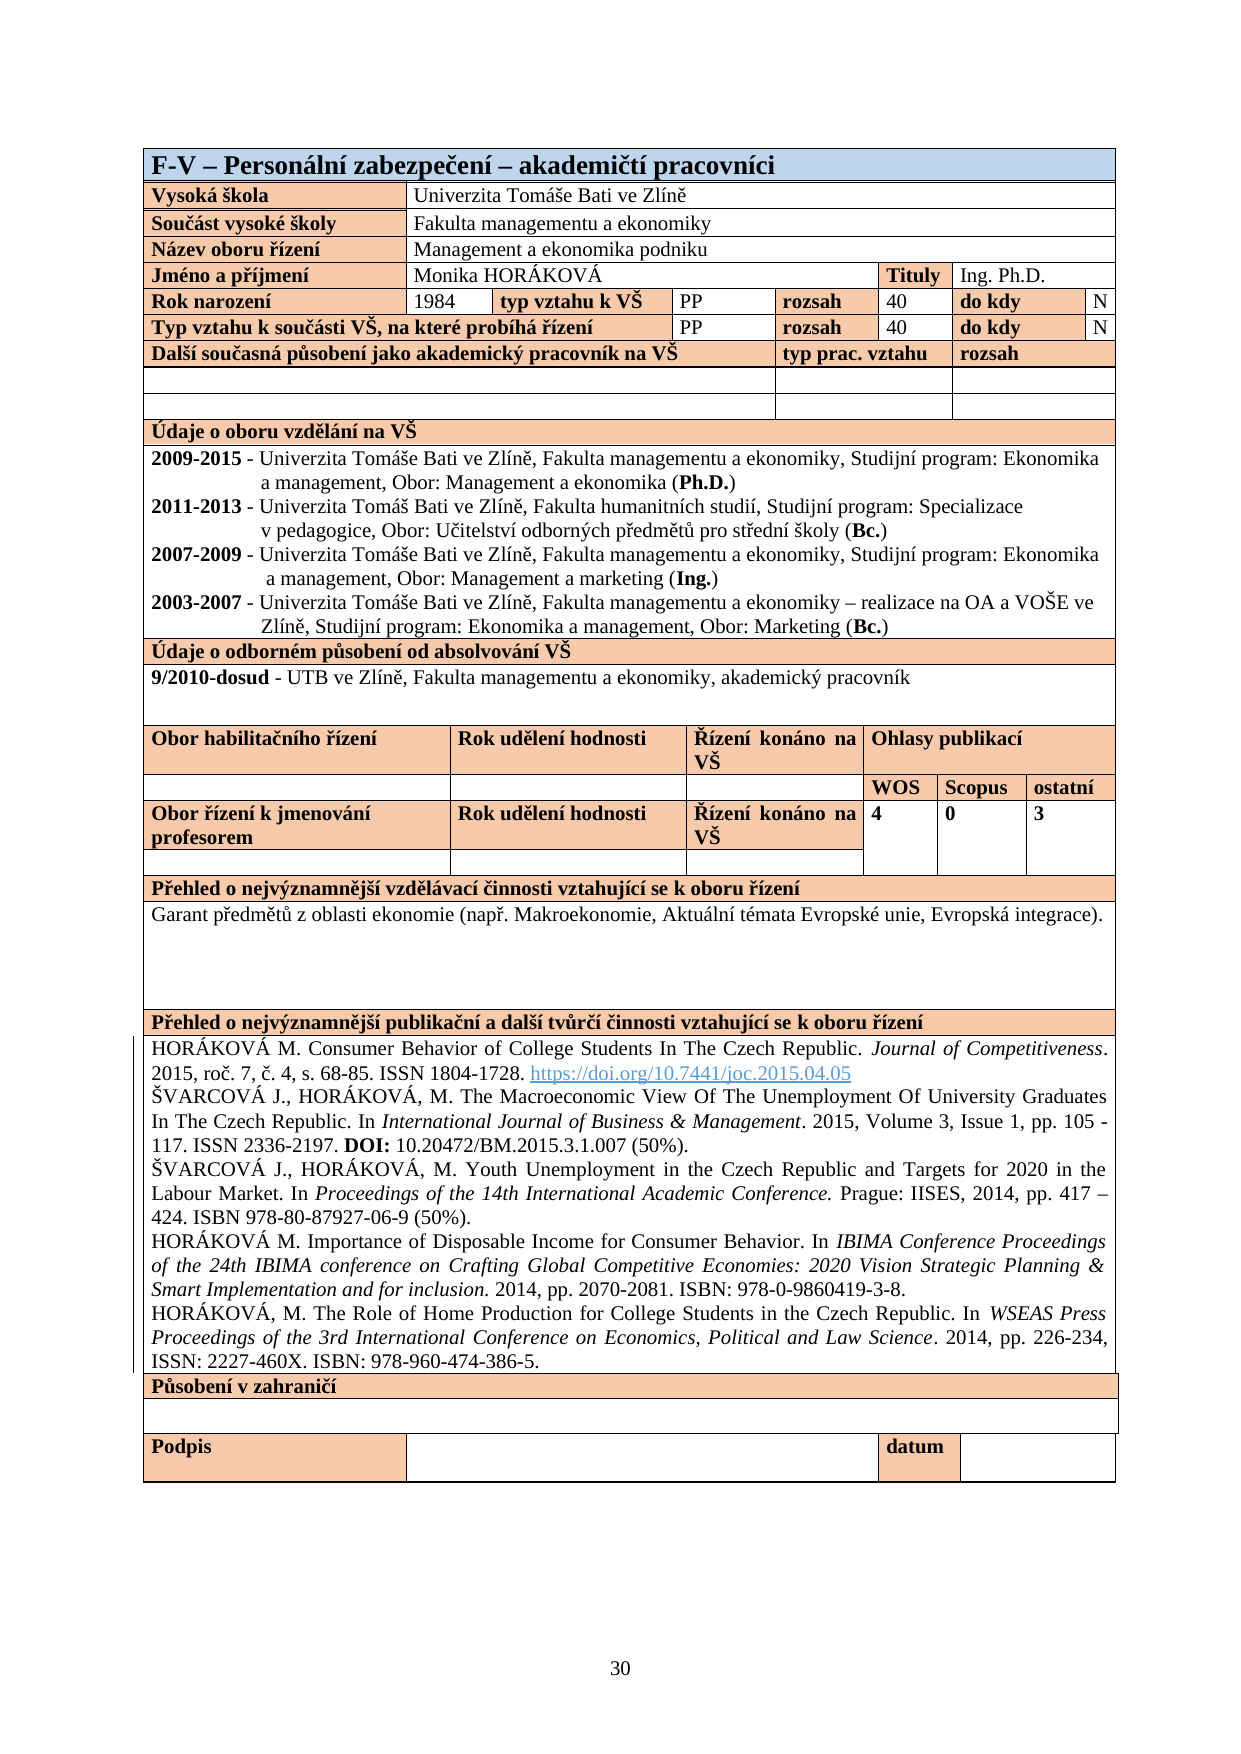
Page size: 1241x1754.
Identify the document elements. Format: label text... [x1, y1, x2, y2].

table_cell [961, 1434, 1115, 1481]
table_cell Rok udělení hodnosti [451, 726, 686, 774]
table_cell 40 [879, 315, 952, 340]
table_cell [144, 850, 450, 875]
table_cell [687, 775, 863, 800]
table_cell [953, 394, 1115, 418]
table_cell Přehled o nejvýznamnější vzdělávací činnosti vztahující se k oboru řízení [144, 876, 1115, 901]
table_cell Rok narození [144, 289, 406, 314]
table_cell Řízení konáno na VŠ [687, 726, 863, 774]
table_cell Obor řízení k jmenování profesorem [144, 801, 450, 849]
table_cell typ vztahu k VŠ [493, 289, 672, 314]
table_cell 0 [938, 801, 1026, 875]
table_cell [451, 775, 686, 800]
table_cell Působení v zahraničí [144, 1374, 1118, 1398]
table_cell 40 [879, 289, 952, 314]
table_cell Součást vysoké školy [144, 211, 406, 236]
table_cell Další současná působení jako akademický pracovník na VŠ [144, 341, 775, 366]
table_cell Tituly [879, 263, 952, 288]
table_cell PP [673, 289, 775, 314]
table_cell [144, 394, 775, 418]
table_cell rozsah [953, 341, 1115, 366]
table_cell PP [673, 315, 775, 340]
table_cell 1984 [407, 289, 492, 314]
table_cell Monika HORÁKOVÁ [407, 263, 878, 288]
table_cell Řízení konáno na VŠ [687, 801, 863, 849]
table_cell rozsah [776, 289, 878, 314]
table_cell Rok udělení hodnosti [451, 801, 686, 849]
table_cell [451, 850, 686, 875]
table_cell Údaje o odborném působení od absolvování VŠ [144, 639, 1115, 664]
table_cell do kdy [953, 315, 1085, 340]
table_header F-V – Personální zabezpečení – akademičtí pracovníci [144, 149, 1115, 180]
table_cell [144, 1399, 1118, 1432]
table_cell rozsah [776, 315, 878, 340]
table_cell Ing. Ph.D. [953, 263, 1115, 288]
table_cell Management a ekonomika podniku [407, 237, 1115, 262]
table_cell Podpis [144, 1434, 406, 1481]
table_cell [144, 775, 450, 800]
table_cell 9/2010-dosud - UTB ve Zlíně, Fakulta managementu a ekonomiky, akademický pracovník [144, 665, 1115, 724]
table_cell 4 [864, 801, 937, 875]
table_cell do kdy [953, 289, 1085, 314]
table_cell Název oboru řízení [144, 237, 406, 262]
table_cell [953, 368, 1115, 392]
table_cell Vysoká škola [144, 183, 406, 208]
table_cell [776, 368, 952, 392]
table_cell HORÁKOVÁ M. Consumer Behavior of College Students In The Czech Republic. Journal of Competitiveness. 2015, roč. 7, č. 4, s. 68-85. ISSN 1804-1728. https://doi.org/10.7441/joc.2015.04.05 ŠVARCOVÁ J., HORÁKOVÁ, M. The Macroeconomic View Of The Unemployment Of University Graduates In The Czech Republic. In International Journal of Business & Management. 2015, Volume 3, Issue 1, pp. 105 - 117. ISSN 2336-2197. DOI: 10.20472/BM.2015.3.1.007 (50%). ŠVARCOVÁ J., HORÁKOVÁ, M. Youth Unemployment in the Czech Republic and Targets for 2020 in the Labour Market. In Proceedings of the 14th International Academic Conference. Prague: IISES, 2014, pp. 417 – 424. ISBN 978-80-87927-06-9 (50%). HORÁKOVÁ M. Importance of Disposable Income for Consumer Behavior. In IBIMA Conference Proceedings of the 24th IBIMA conference on Crafting Global Competitive Economies: 2020 Vision Strategic Planning & Smart Implementation and for inclusion. 2014, pp. 2070-2081. ISBN: 978-0-9860419-3-8. HORÁKOVÁ, M. The Role of Home Production for College Students in the Czech Republic. In WSEAS Press Proceedings of the 3rd International Conference on Economics, Political and Law Science. 2014, pp. 226-234, ISSN: 2227-460X. ISBN: 978-960-474-386-5. [144, 1036, 1115, 1373]
table_cell Univerzita Tomáše Bati ve Zlíně [407, 183, 1115, 208]
table_cell Typ vztahu k součásti VŠ, na které probíhá řízení [144, 315, 672, 340]
table_cell datum [879, 1434, 960, 1481]
table_cell [776, 394, 952, 418]
table_cell Fakulta managementu a ekonomiky [407, 209, 1115, 236]
table_cell Scopus [938, 775, 1026, 800]
table_cell 2009-2015 - Univerzita Tomáše Bati ve Zlíně, Fakulta managementu a ekonomiky, Studijní program: Ekonomika a management, Obor: Management a ekonomika (Ph.D.) 2011-2013 - Univerzita Tomáš Bati ve Zlíně, Fakulta humanitních studií, Studijní program: Specializace v pedagogice, Obor: Učitelství odborných předmětů pro střední školy (Bc.) 2007-2009 - Univerzita Tomáše Bati ve Zlíně, Fakulta managementu a ekonomiky, Studijní program: Ekonomika a management, Obor: Management a marketing (Ing.) 2003-2007 - Univerzita Tomáše Bati ve Zlíně, Fakulta managementu a ekonomiky – realizace na OA a VOŠE ve Zlíně, Studijní program: Ekonomika a management, Obor: Marketing (Bc.) [144, 446, 1115, 638]
table_cell ostatní [1027, 775, 1115, 800]
table_cell Ohlasy publikací [864, 726, 1115, 774]
table_cell Údaje o oboru vzdělání na VŠ [144, 420, 1115, 444]
table_cell N [1086, 315, 1115, 340]
table_cell 3 [1027, 801, 1115, 875]
table_cell [687, 850, 863, 875]
table_cell [144, 368, 775, 392]
table_cell Garant předmětů z oblasti ekonomie (např. Makroekonomie, Aktuální témata Evropské unie, Evropská integrace). [144, 902, 1115, 1009]
table_cell Jméno a příjmení [144, 263, 406, 288]
table_cell typ prac. vztahu [776, 341, 952, 366]
table_cell WOS [864, 775, 937, 800]
table_cell Obor habilitačního řízení [144, 726, 450, 774]
table_cell N [1086, 289, 1115, 314]
table_cell [407, 1434, 878, 1481]
table_cell Přehled o nejvýznamnější publikační a další tvůrčí činnosti vztahující se k oboru řízení [144, 1010, 1115, 1035]
